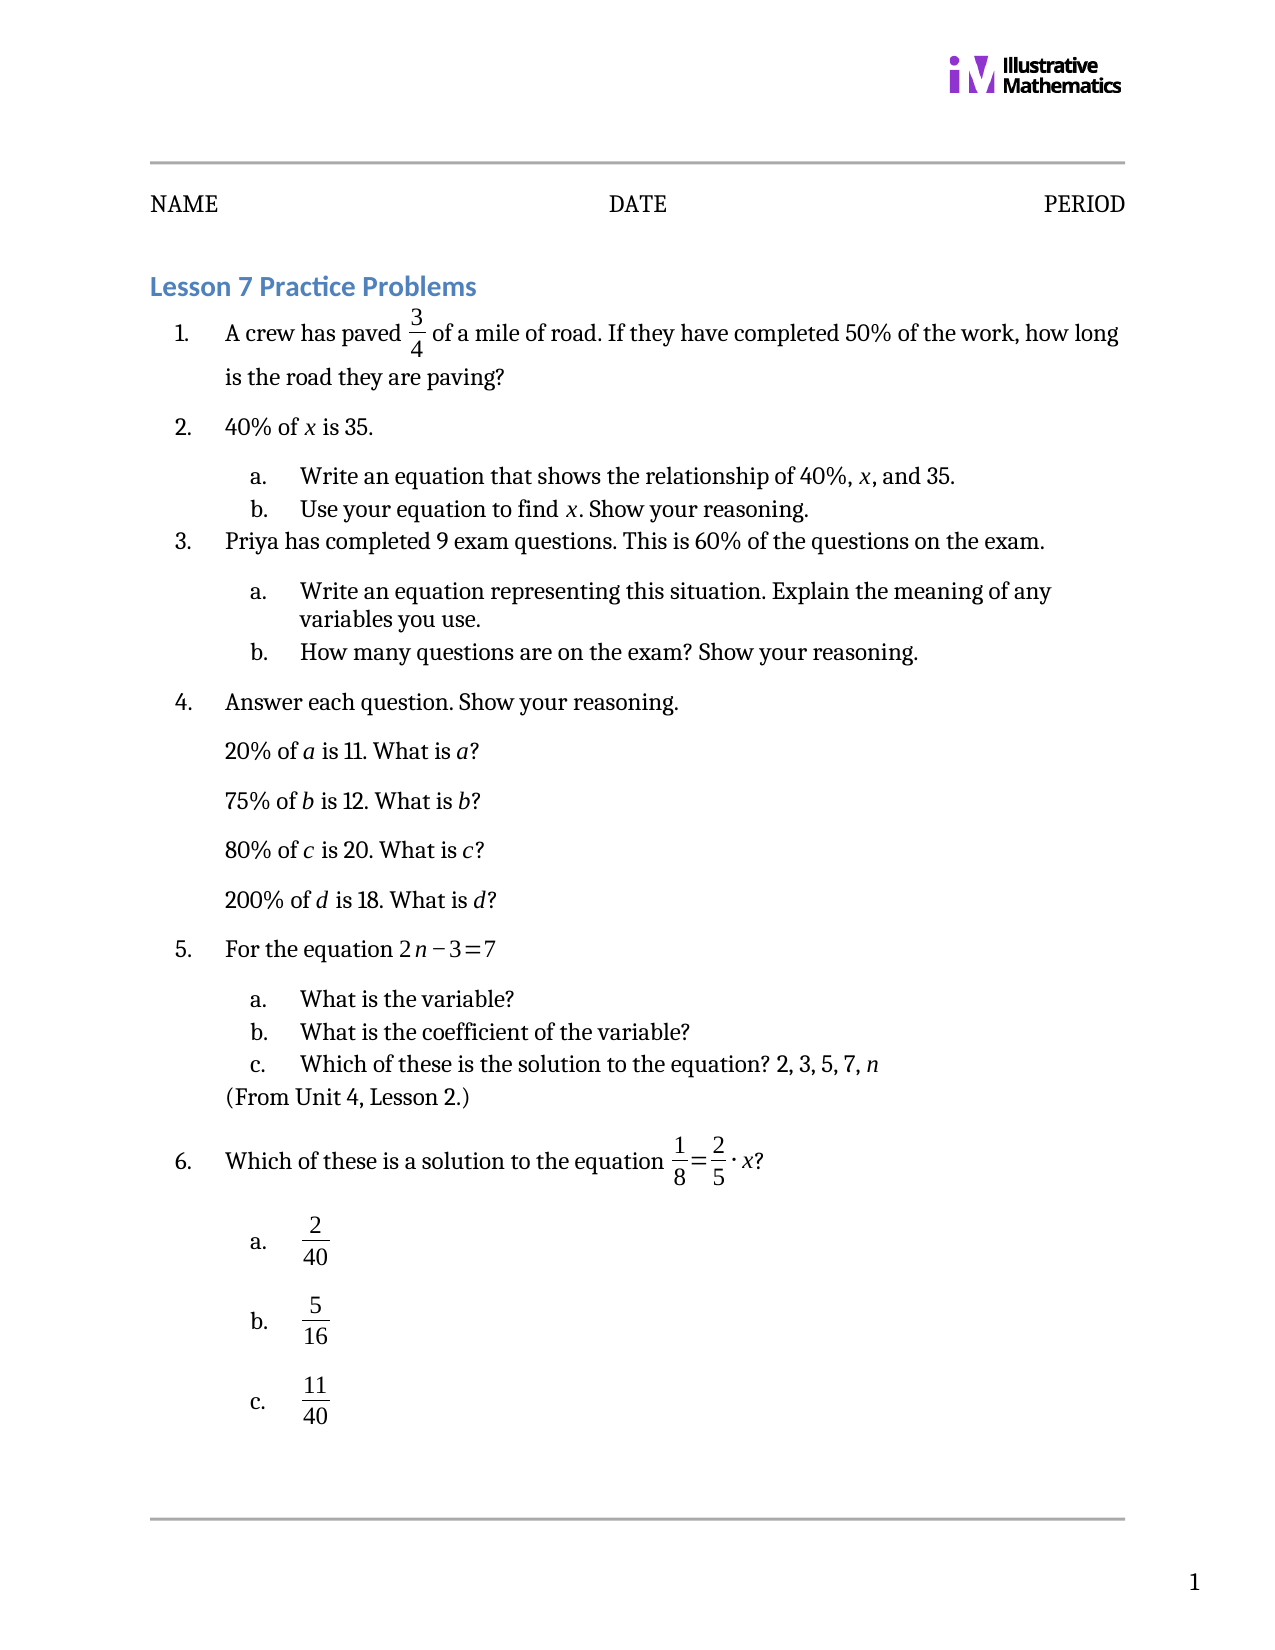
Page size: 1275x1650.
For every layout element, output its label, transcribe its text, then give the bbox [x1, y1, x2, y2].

list Priya has completed 9 exam questions. This is 60% of the questions on the exam. [175, 527, 1125, 556]
list A crew has paved of a mile of road. If they have completed 50% of the work, how long is the road they are paving? [175, 304, 1125, 392]
list What is the variable? [250, 985, 1125, 1014]
list 200% of is 18. What is ? [175, 886, 1125, 914]
list What is the coefficient of the variable? [250, 1017, 1125, 1046]
list 80% of is 20. What is ? [175, 836, 1125, 865]
list Answer each question. Show your reasoning. [175, 687, 1125, 716]
list Which of these is the solution to the equation? 2, 3, 5, 7, [250, 1050, 1125, 1079]
list Use your equation to find . Show your reasoning. [250, 494, 1125, 523]
list Write an equation that shows the relationship of 40%, , and 35. [250, 462, 1125, 491]
list 20% of is 11. What is ? [175, 737, 1125, 766]
list Write an equation representing this situation. Explain the meaning of any variables you use. [250, 577, 1125, 634]
picture [949, 55, 1121, 93]
list 40% of is 35. [175, 412, 1125, 441]
subtitle Lesson 7 Practice Problems [150, 268, 1125, 304]
list Which of these is a solution to the equation ? [175, 1132, 1125, 1191]
list (From Unit 4, Lesson 2.) [175, 1082, 1125, 1111]
list 75% of is 12. What is ? [175, 787, 1125, 815]
list For the equation [175, 935, 1125, 964]
list How many questions are on the exam? Show your reasoning. [250, 638, 1125, 667]
